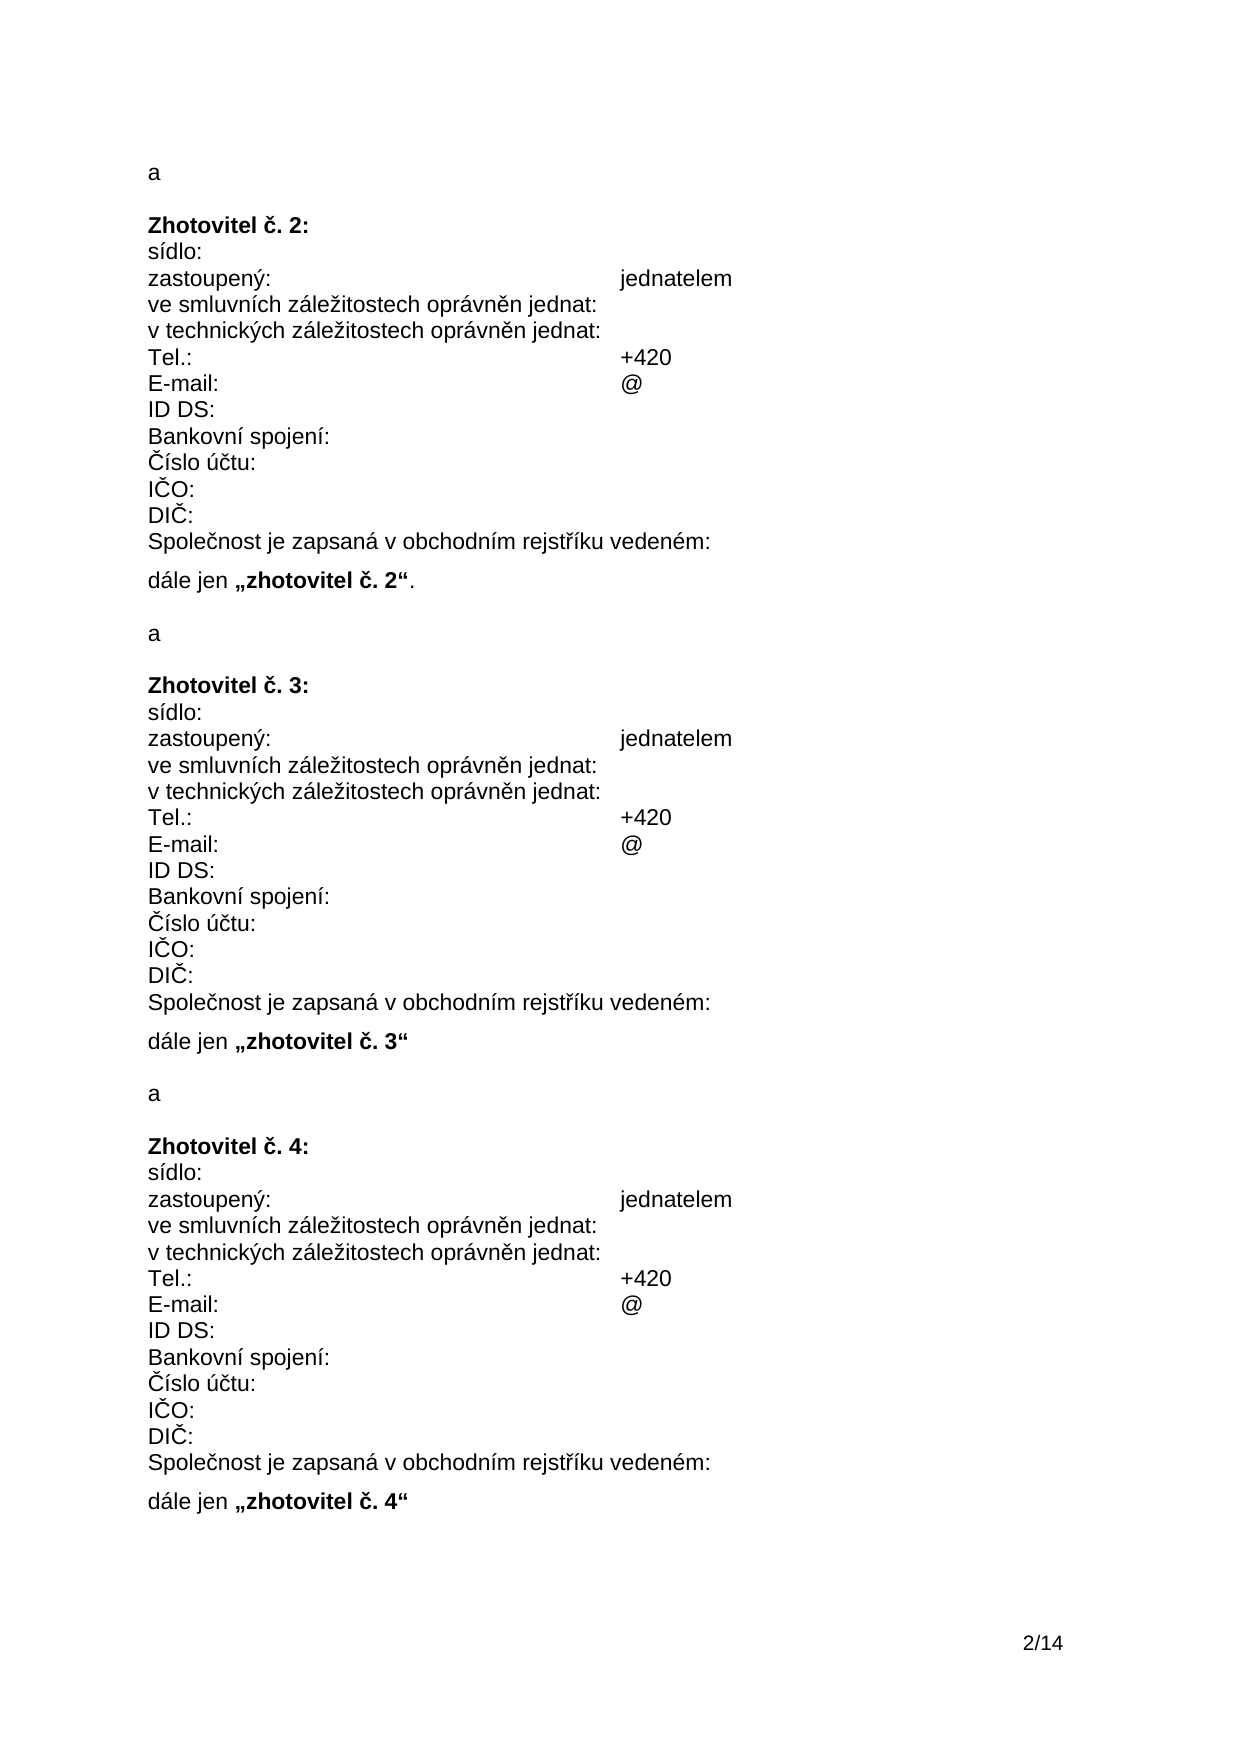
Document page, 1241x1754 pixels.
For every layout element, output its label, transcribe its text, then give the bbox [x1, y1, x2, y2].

text dále jen „zhotovitel č. 3“ [148, 1028, 1063, 1054]
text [148, 317, 1063, 344]
text Zhotovitel č. 3: [148, 672, 1063, 699]
text IČO: [148, 936, 1063, 962]
text ve smluvních záležitostech oprávněn jednat: [148, 1212, 1063, 1238]
text Číslo účtu: [148, 449, 1063, 476]
text ve smluvních záležitostech oprávněn jednat: [148, 291, 1063, 317]
text IČO: [148, 1397, 1063, 1423]
text Zhotovitel č. 2: [148, 212, 1063, 238]
text v technických záležitostech oprávněn jednat: [148, 778, 1063, 804]
text E-mail: @ [148, 370, 1063, 396]
text Bankovní spojení: [148, 423, 1063, 449]
text Společnost je zapsaná v obchodním rejstříku vedeném: [148, 1449, 1063, 1476]
text IČO: [148, 476, 1063, 502]
text a [148, 159, 1063, 186]
text Zhotovitel č. 4: [148, 1133, 1063, 1159]
text Bankovní spojení: [148, 1344, 1063, 1370]
text zastoupený: jednatelem [148, 725, 1063, 752]
text Tel.: +420 [148, 1265, 1063, 1291]
text ID DS: [148, 1317, 1063, 1344]
text a [148, 620, 1063, 646]
text zastoupený: jednatelem [148, 265, 1063, 291]
text Společnost je zapsaná v obchodním rejstříku vedeném: [148, 989, 1063, 1015]
text dále jen „zhotovitel č. 2“. [148, 567, 1063, 593]
text a [148, 1080, 1063, 1107]
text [148, 1238, 1063, 1265]
text dále jen „zhotovitel č. 4“ [148, 1488, 1063, 1514]
text ID DS: [148, 857, 1063, 883]
text Tel.: +420 [148, 344, 1063, 370]
text Číslo účtu: [148, 910, 1063, 936]
text DIČ: [148, 962, 1063, 989]
text Číslo účtu: [148, 1370, 1063, 1397]
text ve smluvních záležitostech oprávněn jednat: [148, 752, 1063, 778]
text ID DS: [148, 396, 1063, 423]
text Tel.: +420 [148, 804, 1063, 831]
text DIČ: [148, 1423, 1063, 1449]
text sídlo: [148, 1159, 1063, 1186]
text E-mail: @ [148, 1291, 1063, 1317]
text DIČ: [148, 502, 1063, 528]
text Společnost je zapsaná v obchodním rejstříku vedeném: [148, 528, 1063, 554]
text sídlo: [148, 699, 1063, 725]
text zastoupený: jednatelem [148, 1186, 1063, 1212]
text E-mail: @ [148, 831, 1063, 857]
text Bankovní spojení: [148, 883, 1063, 910]
text sídlo: [148, 238, 1063, 265]
